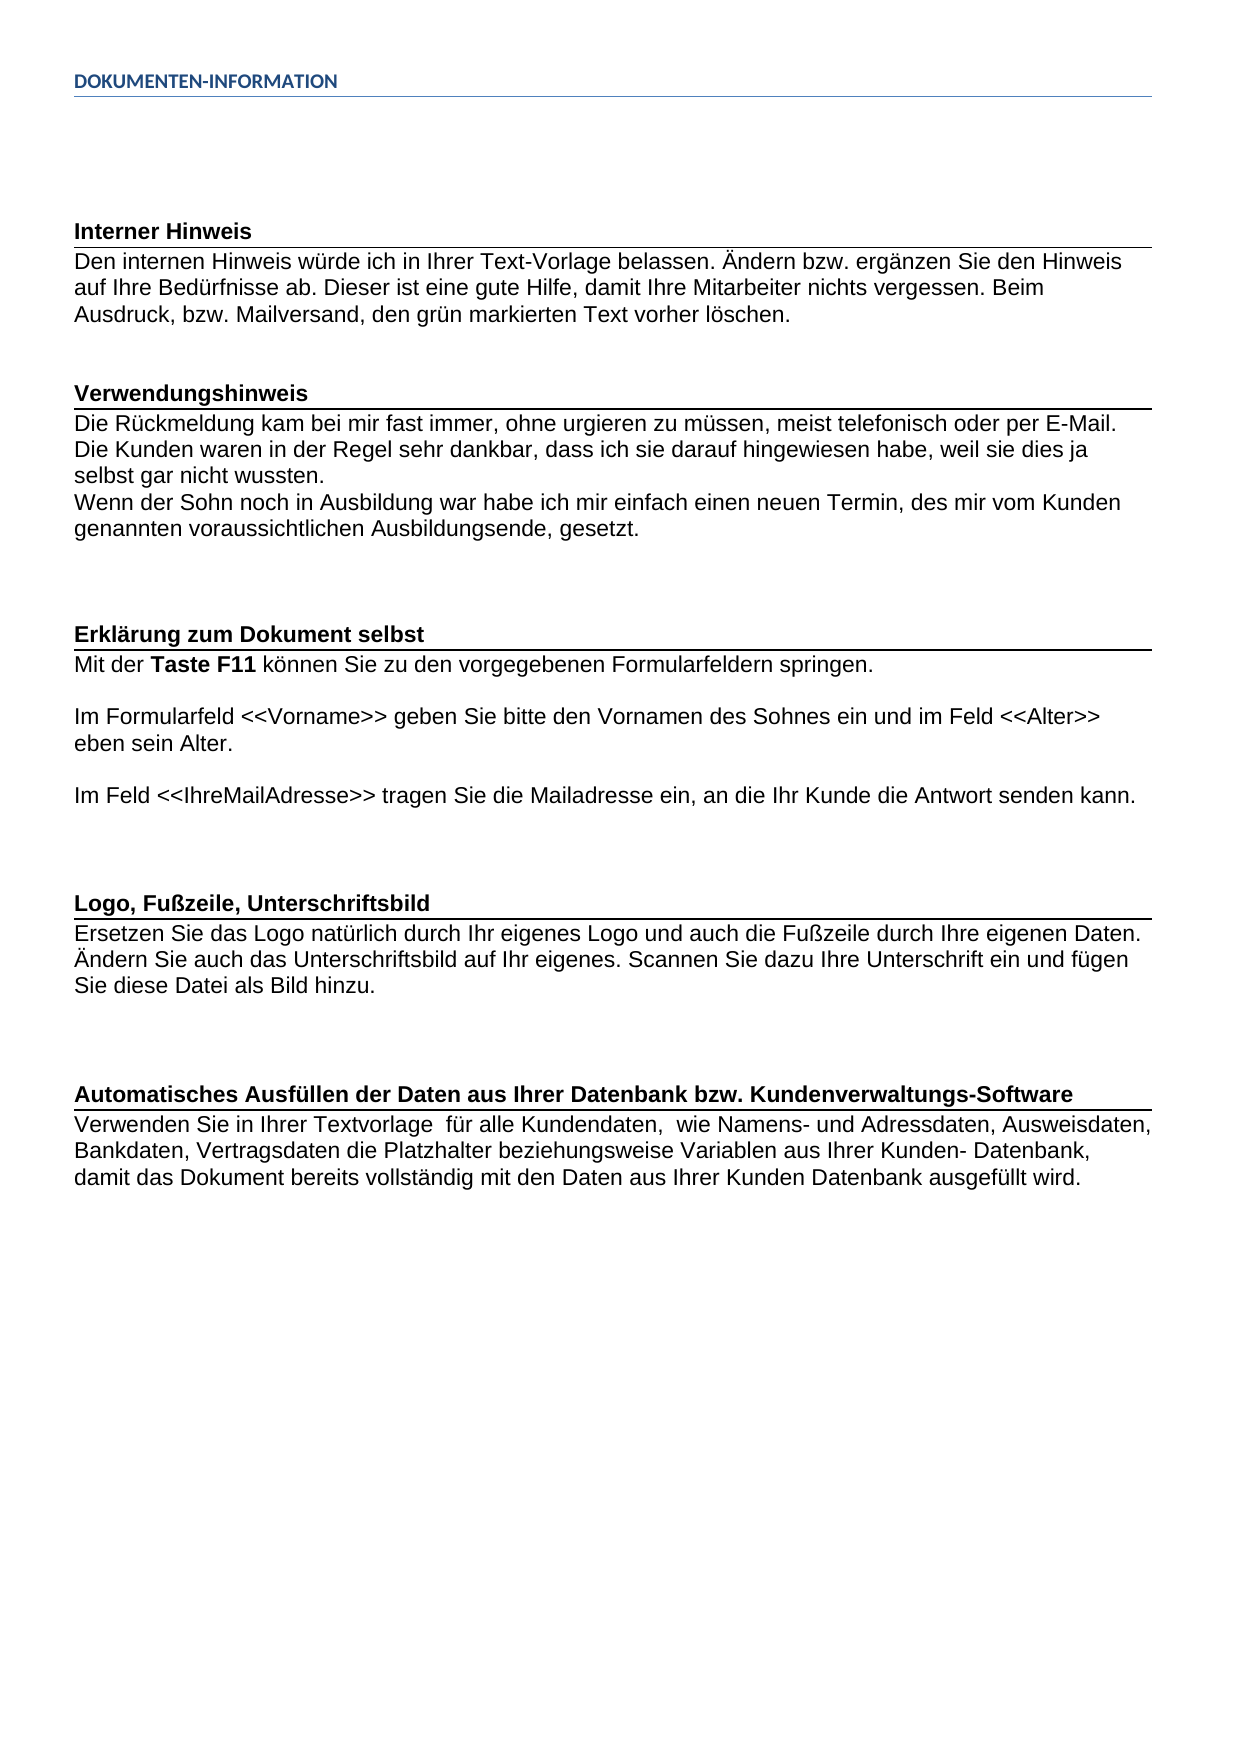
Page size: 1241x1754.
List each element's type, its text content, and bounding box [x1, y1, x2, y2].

text Mit der Taste F11 können Sie zu den vorgegebenen Formularfeldern springen. [74, 651, 1152, 677]
text Wenn der Sohn noch in Ausbildung war habe ich mir einfach einen neuen Termin, des mir vom Kunden genannten voraussichtlichen Ausbildungsende, gesetzt. [74, 489, 1152, 542]
text Interner Hinweis [74, 218, 1152, 247]
text Automatisches Ausfüllen der Daten aus Ihrer Datenbank bzw. Kundenverwaltungs-Software [74, 1081, 1152, 1109]
text Logo, Fußzeile, Unterschriftsbild [74, 889, 1152, 918]
text Ersetzen Sie das Logo natürlich durch Ihr eigenes Logo und auch die Fußzeile durch Ihre eigenen Daten. Ändern Sie auch das Unterschriftsbild auf Ihr eigenes. Scannen Sie dazu Ihre Unterschrift ein und fügen Sie diese Datei als Bild hinzu. [74, 920, 1152, 998]
text Die Rückmeldung kam bei mir fast immer, ohne urgieren zu müssen, meist telefonisch oder per E-Mail. Die Kunden waren in der Regel sehr dankbar, dass ich sie darauf hingewiesen habe, weil sie dies ja selbst gar nicht wussten. [74, 410, 1152, 489]
text Verwendungshinweis [74, 380, 1152, 408]
text Den internen Hinweis würde ich in Ihrer Text-Vorlage belassen. Ändern bzw. ergänzen Sie den Hinweis auf Ihre Bedürfnisse ab. Dieser ist eine gute Hilfe, damit Ihre Mitarbeiter nichts vergessen. Beim Ausdruck, bzw. Mailversand, den grün markierten Text vorher löschen. [74, 248, 1152, 327]
text Im Feld <<IhreMailAdresse>> tragen Sie die Mailadresse ein, an die Ihr Kunde die Antwort senden kann. Wenn Sie die Fußzeile übernehmen möchten, bitte [74, 782, 1152, 863]
text Erklärung zum Dokument selbst [74, 621, 1152, 649]
text Verwenden Sie in Ihrer Textvorlage für alle Kundendaten, wie Namens- und Adressdaten, Ausweisdaten, Bankdaten, Vertragsdaten die Platzhalter beziehungsweise Variablen aus Ihrer Kunden- Datenbank, damit das Dokument bereits vollständig mit den Daten aus Ihrer Kunden Datenbank ausgefüllt wird. [74, 1111, 1152, 1190]
text Im Formularfeld <<Vorname>> geben Sie bitte den Vornamen des Sohnes ein und im Feld <<Alter>> eben sein Alter. [74, 703, 1152, 756]
